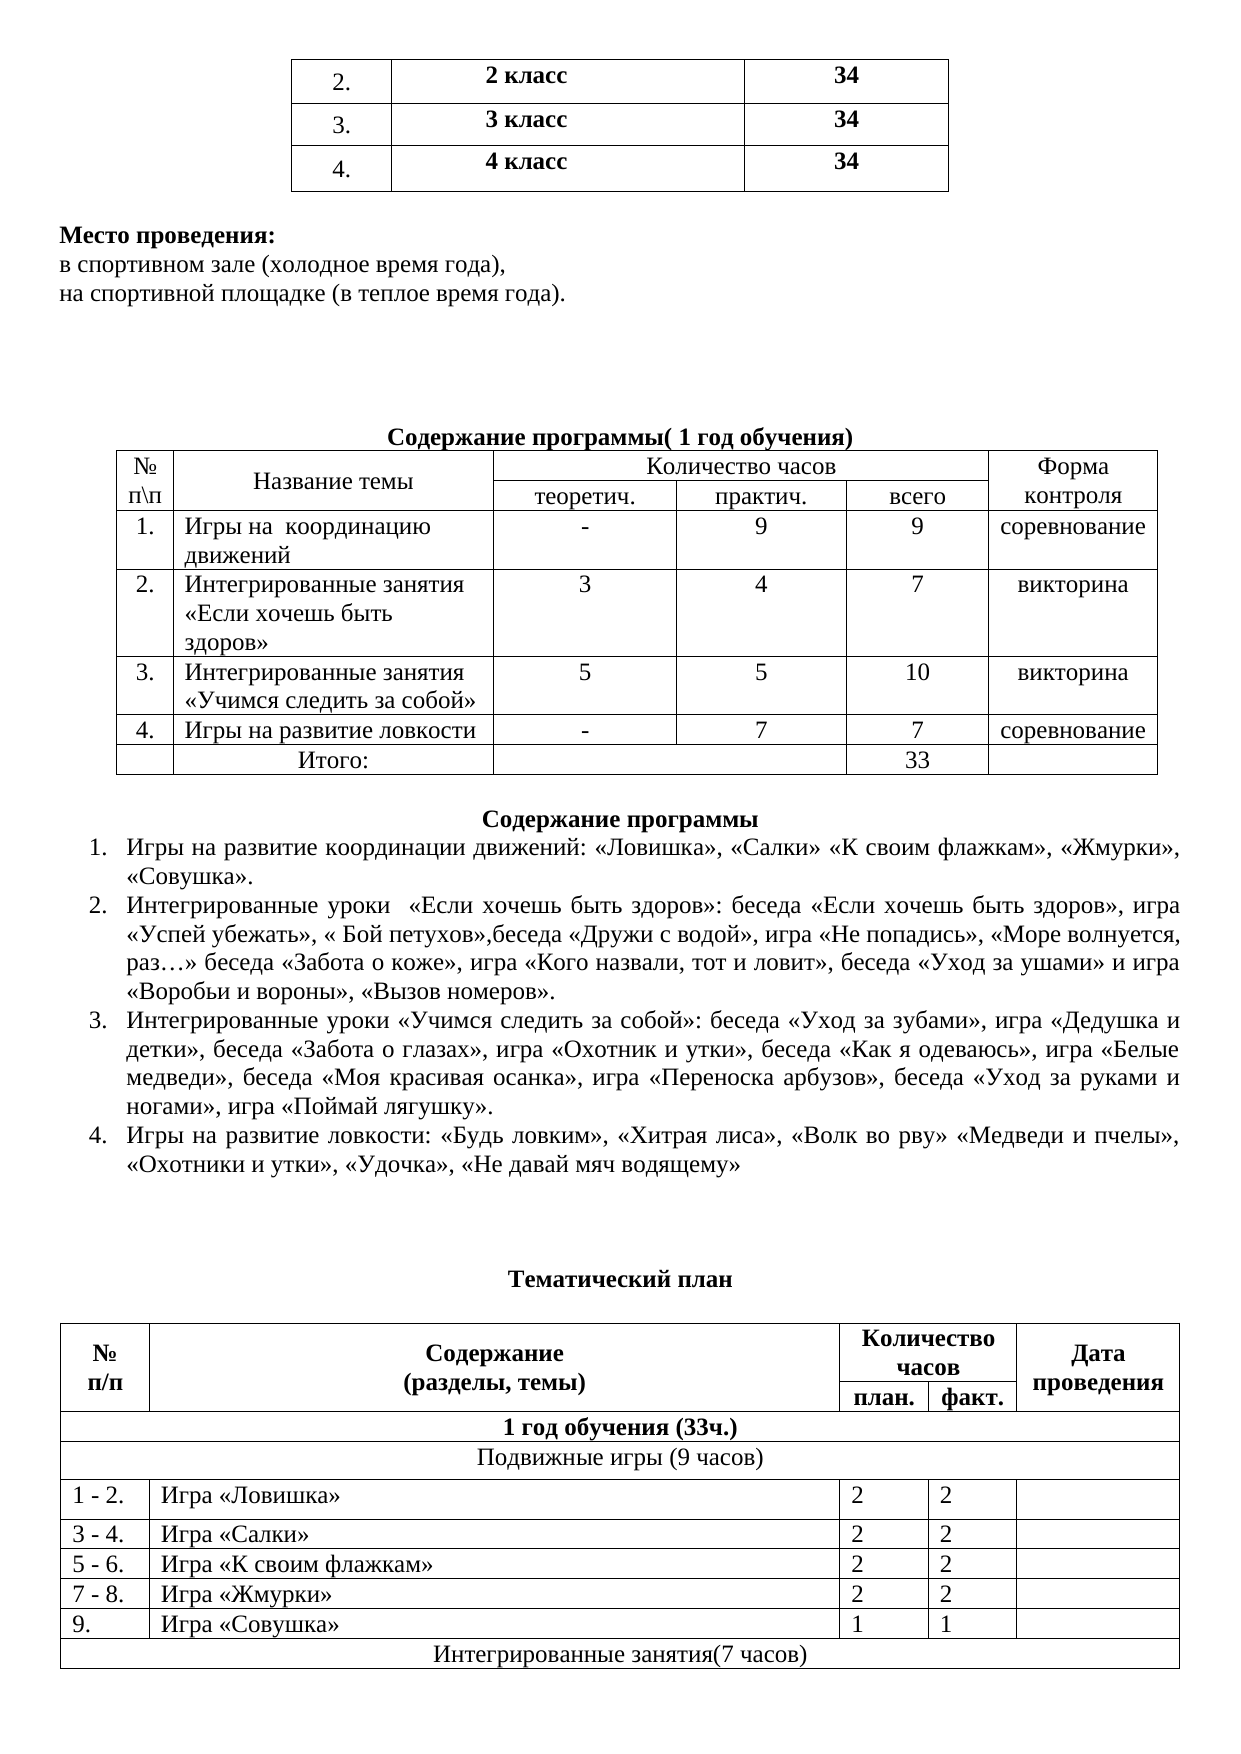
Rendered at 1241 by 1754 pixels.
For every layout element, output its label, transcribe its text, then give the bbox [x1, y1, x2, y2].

table_cell факт. [929, 1382, 1016, 1411]
text Содержание программы( 1 год обучения) [59, 422, 1181, 450]
table_cell Интегрированные занятия «Учимся следить за собой» [174, 657, 493, 714]
text на спортивной площадке (в теплое время года). [59, 278, 1181, 307]
table_cell [989, 745, 1157, 774]
table_cell соревнование [989, 511, 1157, 568]
table_cell викторина [989, 570, 1157, 656]
table_header № п/п [61, 1324, 149, 1411]
table_cell [1017, 1549, 1179, 1578]
table_cell 2. [117, 570, 173, 656]
table_cell Подвижные игры (9 часов) [61, 1442, 1179, 1479]
table_cell 1 [929, 1609, 1016, 1638]
table_cell 2 [840, 1520, 928, 1548]
table_cell 3. [292, 104, 391, 145]
table_cell Игры на развитие ловкости [174, 715, 493, 744]
table_cell 34 [745, 146, 948, 191]
table_cell план. [840, 1382, 928, 1411]
list Игры на развитие ловкости: «Будь ловким», «Хитрая лиса», «Волк во рву» «Медведи и пчелы», «Охотники и утки», «Удочка», «Не давай мяч водящему» [89, 1120, 1181, 1177]
table_cell практич. [677, 481, 846, 510]
table_cell 4 [677, 570, 846, 656]
table_cell Игры на координацию движений [174, 511, 493, 568]
table_cell 3 класс [392, 104, 744, 145]
table_header Количество часов [840, 1324, 1016, 1381]
table_cell 2 [929, 1549, 1016, 1578]
table_header Форма контроля [989, 451, 1157, 510]
table_cell [1017, 1579, 1179, 1608]
table_cell Игра «Салки» [150, 1520, 839, 1548]
table_cell Интегрированные занятия(7 часов) [61, 1639, 1179, 1667]
table_cell 2 [840, 1549, 928, 1578]
table_cell Итого: [174, 745, 493, 774]
table_cell 34 [745, 60, 948, 103]
table_cell всего [847, 481, 988, 510]
table_cell Игра «Ловишка» [150, 1480, 839, 1518]
table_cell [1017, 1609, 1179, 1638]
table_cell [1017, 1480, 1179, 1518]
table_cell 5 [677, 657, 846, 714]
table_cell Игра «К своим флажкам» [150, 1549, 839, 1578]
table_cell 34 [745, 104, 948, 145]
table_cell 4. [117, 715, 173, 744]
table_header Название темы [174, 451, 493, 510]
table_cell 7 [677, 715, 846, 744]
text Тематический план [59, 1264, 1181, 1293]
table_cell [494, 745, 846, 774]
list Интегрированные уроки «Учимся следить за собой»: беседа «Уход за зубами», игра «Дедушка и детки», беседа «Забота о глазах», игра «Охотник и утки», беседа «Как я одеваюсь», игра «Белые медведи», беседа «Моя красивая осанка», игра «Переноска арбузов», беседа «Уход за руками и ногами», игра «Поймай лягушку». [89, 1005, 1181, 1120]
table_cell [117, 745, 173, 774]
table_cell 3. [117, 657, 173, 714]
table_cell 10 [847, 657, 988, 714]
table_cell 33 [847, 745, 988, 774]
table_cell 1. [117, 511, 173, 568]
table_cell 3 [494, 570, 676, 656]
table_header Содержание (разделы, темы) [150, 1324, 839, 1411]
table_cell 5 - 6. [61, 1549, 149, 1578]
table_cell соревнование [989, 715, 1157, 744]
table_cell Игра «Жмурки» [150, 1579, 839, 1608]
table_cell 2. [292, 60, 391, 103]
table_cell 9 [847, 511, 988, 568]
table_cell 1 - 2. [61, 1480, 149, 1518]
table_cell 3 - 4. [61, 1520, 149, 1548]
table_cell Интегрированные занятия «Если хочешь быть здоров» [174, 570, 493, 656]
table_cell 7 [847, 570, 988, 656]
table_cell 2 [929, 1480, 1016, 1518]
table_cell - [494, 511, 676, 568]
table_cell викторина [989, 657, 1157, 714]
table_cell 1 год обучения (33ч.) [61, 1412, 1179, 1441]
table_header № п\п [117, 451, 173, 510]
text Содержание программы [59, 804, 1181, 832]
table_cell 9 [677, 511, 846, 568]
table_cell Игра «Совушка» [150, 1609, 839, 1638]
text Место проведения: [59, 220, 1181, 249]
table_header Количество часов [494, 451, 988, 480]
table_cell теоретич. [494, 481, 676, 510]
table_cell - [494, 715, 676, 744]
table_cell 1 [840, 1609, 928, 1638]
table_header Дата проведения [1017, 1324, 1179, 1411]
table_cell 5 [494, 657, 676, 714]
table_cell 2 [840, 1480, 928, 1518]
list Игры на развитие координации движений: «Ловишка», «Салки» «К своим флажкам», «Жмурки», «Совушка». [89, 832, 1181, 890]
list Интегрированные уроки «Если хочешь быть здоров»: беседа «Если хочешь быть здоров», игра «Успей убежать», « Бой петухов»,беседа «Дружи с водой», игра «Не попадись», «Море волнуется, раз…» беседа «Забота о коже», игра «Кого назвали, тот и ловит», беседа «Уход за ушами» и игра «Воробьи и вороны», «Вызов номеров». [89, 890, 1181, 1005]
table_cell 4 класс [392, 146, 744, 191]
table_cell 7 - 8. [61, 1579, 149, 1608]
table_cell 2 [929, 1520, 1016, 1548]
table_cell 4. [292, 146, 391, 191]
table_cell 2 [929, 1579, 1016, 1608]
table_cell 2 [840, 1579, 928, 1608]
table_cell 2 класс [392, 60, 744, 103]
table_cell 7 [847, 715, 988, 744]
text в спортивном зале (холодное время года), [59, 249, 1181, 278]
table_cell 9. [61, 1609, 149, 1638]
table_cell [1017, 1520, 1179, 1548]
